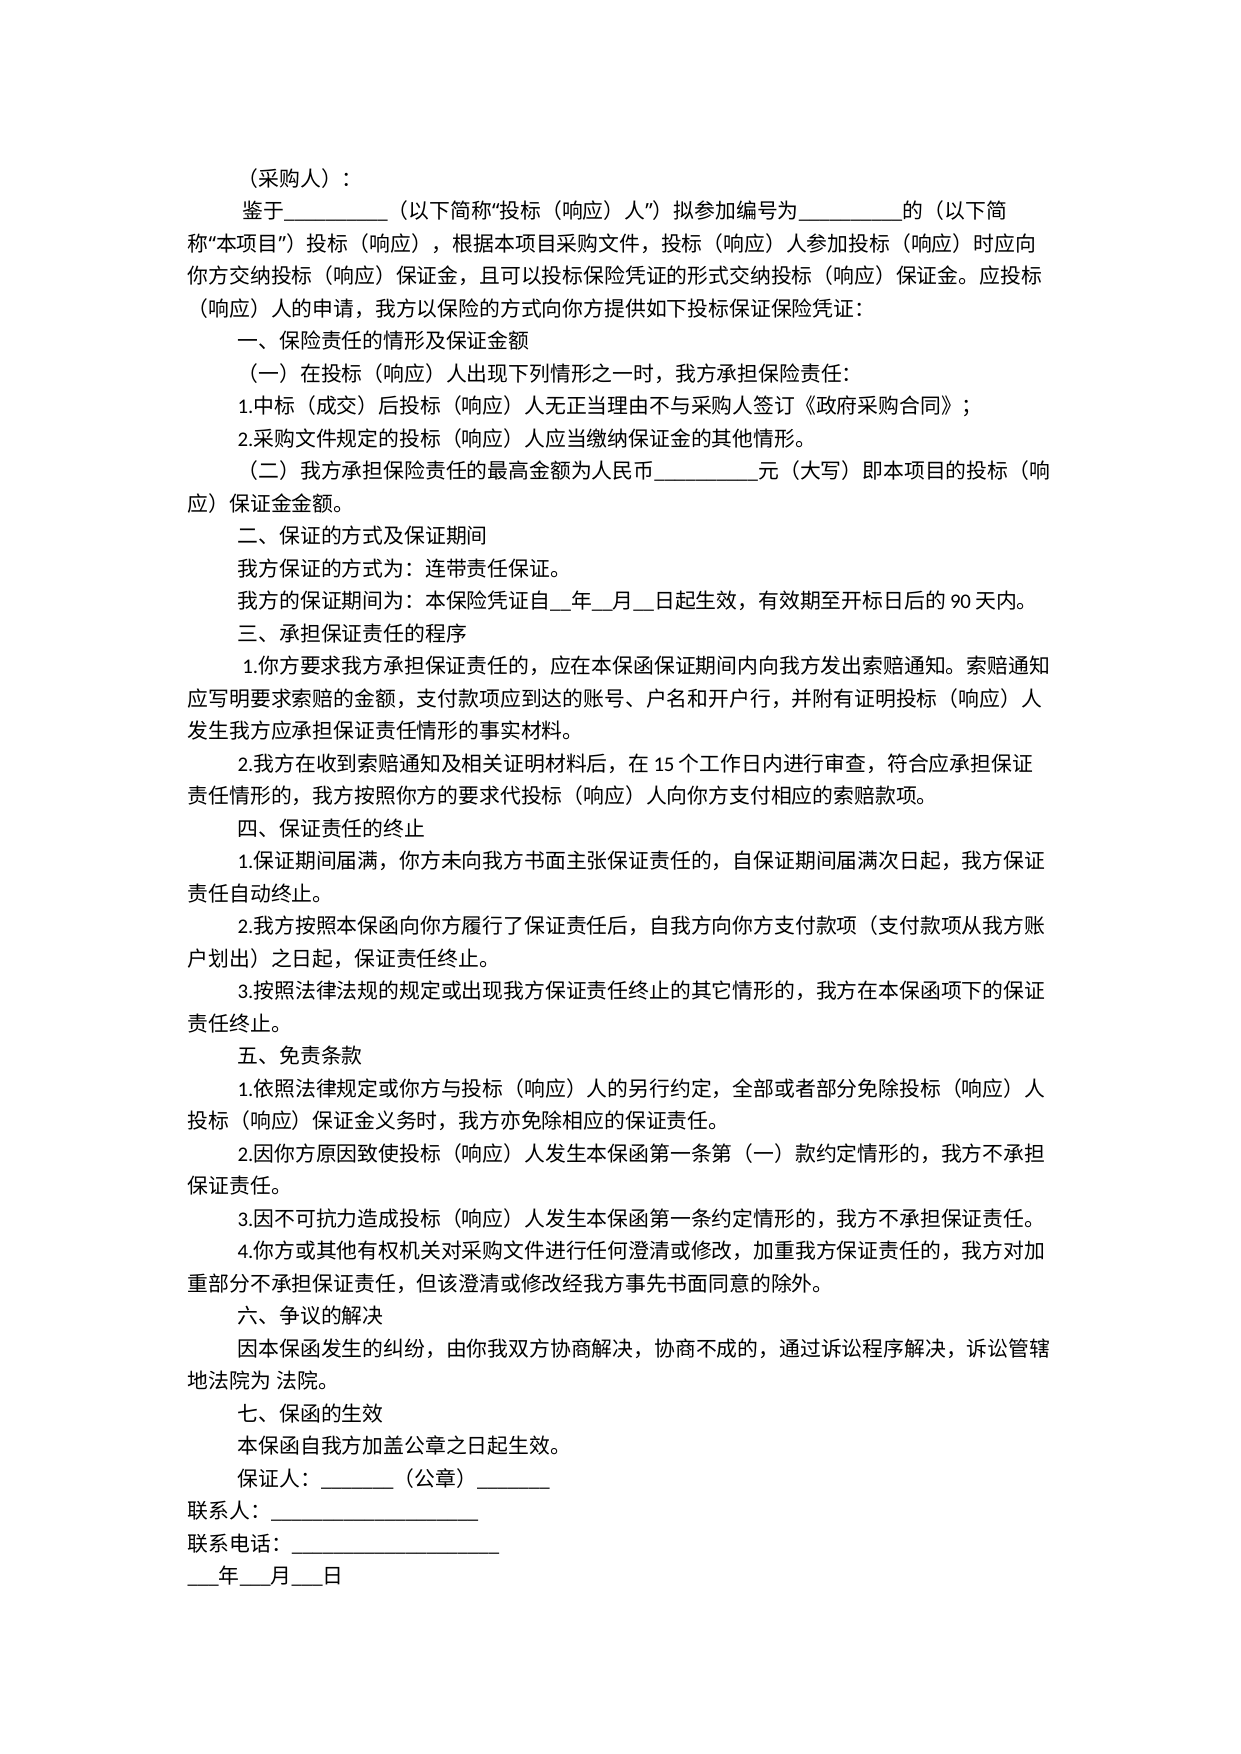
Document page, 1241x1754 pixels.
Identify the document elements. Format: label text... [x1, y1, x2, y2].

text 本保函自我方加盖公章之日起生效。 [187, 1429, 1053, 1462]
text 4.你方或其他有权机关对采购文件进行任何澄清或修改，加重我方保证责任的，我方对加重部分不承担保证责任，但该澄清或修改经我方事先书面同意的除外。 [187, 1234, 1053, 1299]
text 五、免责条款 [187, 1039, 1053, 1072]
text 鉴于__________（以下简称“投标（响应）人”）拟参加编号为__________的（以下简称“本项目”）投标（响应），根据本项目采购文件，投标（响应）人参加投标（响应）时应向你方交纳投标（响应）保证金，且可以投标保险凭证的形式交纳投标（响应）保证金。应投标（响应）人的申请，我方以保险的方式向你方提供如下投标保证保险凭证： [187, 194, 1053, 324]
text 因本保函发生的纠纷，由你我双方协商解决，协商不成的，通过诉讼程序解决，诉讼管辖地法院为 法院。 [187, 1332, 1053, 1397]
text （一）在投标（响应）人出现下列情形之一时，我方承担保险责任： [187, 357, 1053, 389]
text 我方保证的方式为：连带责任保证。 [187, 552, 1053, 584]
text 三、承担保证责任的程序 [187, 617, 1053, 649]
text 3.按照法律法规的规定或出现我方保证责任终止的其它情形的，我方在本保函项下的保证责任终止。 [187, 974, 1053, 1039]
text 二、保证的方式及保证期间 [187, 519, 1053, 552]
text 联系电话：____________________ [187, 1527, 1053, 1559]
text 2.采购文件规定的投标（响应）人应当缴纳保证金的其他情形。 [187, 422, 1053, 454]
text （二）我方承担保险责任的最高金额为人民币__________元（大写）即本项目的投标（响应）保证金金额。 [187, 454, 1053, 519]
text 四、保证责任的终止 [187, 812, 1053, 844]
text 2.因你方原因致使投标（响应）人发生本保函第一条第（一）款约定情形的，我方不承担保证责任。 [187, 1137, 1053, 1202]
text 2.我方按照本保函向你方履行了保证责任后，自我方向你方支付款项（支付款项从我方账户划出）之日起，保证责任终止。 [187, 909, 1053, 974]
text ___年___月___日 [187, 1559, 1053, 1592]
text 1.保证期间届满，你方未向我方书面主张保证责任的，自保证期间届满次日起，我方保证责任自动终止。 [187, 844, 1053, 909]
text 六、争议的解决 [187, 1299, 1053, 1332]
text 我方的保证期间为：本保险凭证自__年__月__日起生效，有效期至开标日后的90天内。 [187, 584, 1053, 617]
text 2.我方在收到索赔通知及相关证明材料后，在15个工作日内进行审查，符合应承担保证责任情形的，我方按照你方的要求代投标（响应）人向你方支付相应的索赔款项。 [187, 747, 1053, 812]
text 1.你方要求我方承担保证责任的，应在本保函保证期间内向我方发出索赔通知。索赔通知应写明要求索赔的金额，支付款项应到达的账号、户名和开户行，并附有证明投标（响应）人发生我方应承担保证责任情形的事实材料。 [187, 649, 1053, 747]
text （采购人）： [187, 162, 1053, 194]
text 一、保险责任的情形及保证金额 [187, 324, 1053, 357]
text 1.依照法律规定或你方与投标（响应）人的另行约定，全部或者部分免除投标（响应）人投标（响应）保证金义务时，我方亦免除相应的保证责任。 [187, 1072, 1053, 1137]
text 保证人：_______（公章）_______ [187, 1462, 1053, 1494]
text 3.因不可抗力造成投标（响应）人发生本保函第一条约定情形的，我方不承担保证责任。 [187, 1202, 1053, 1234]
text 1.中标（成交）后投标（响应）人无正当理由不与采购人签订《政府采购合同》； [187, 389, 1053, 422]
text 联系人：____________________ [187, 1494, 1053, 1527]
text 七、保函的生效 [187, 1397, 1053, 1429]
